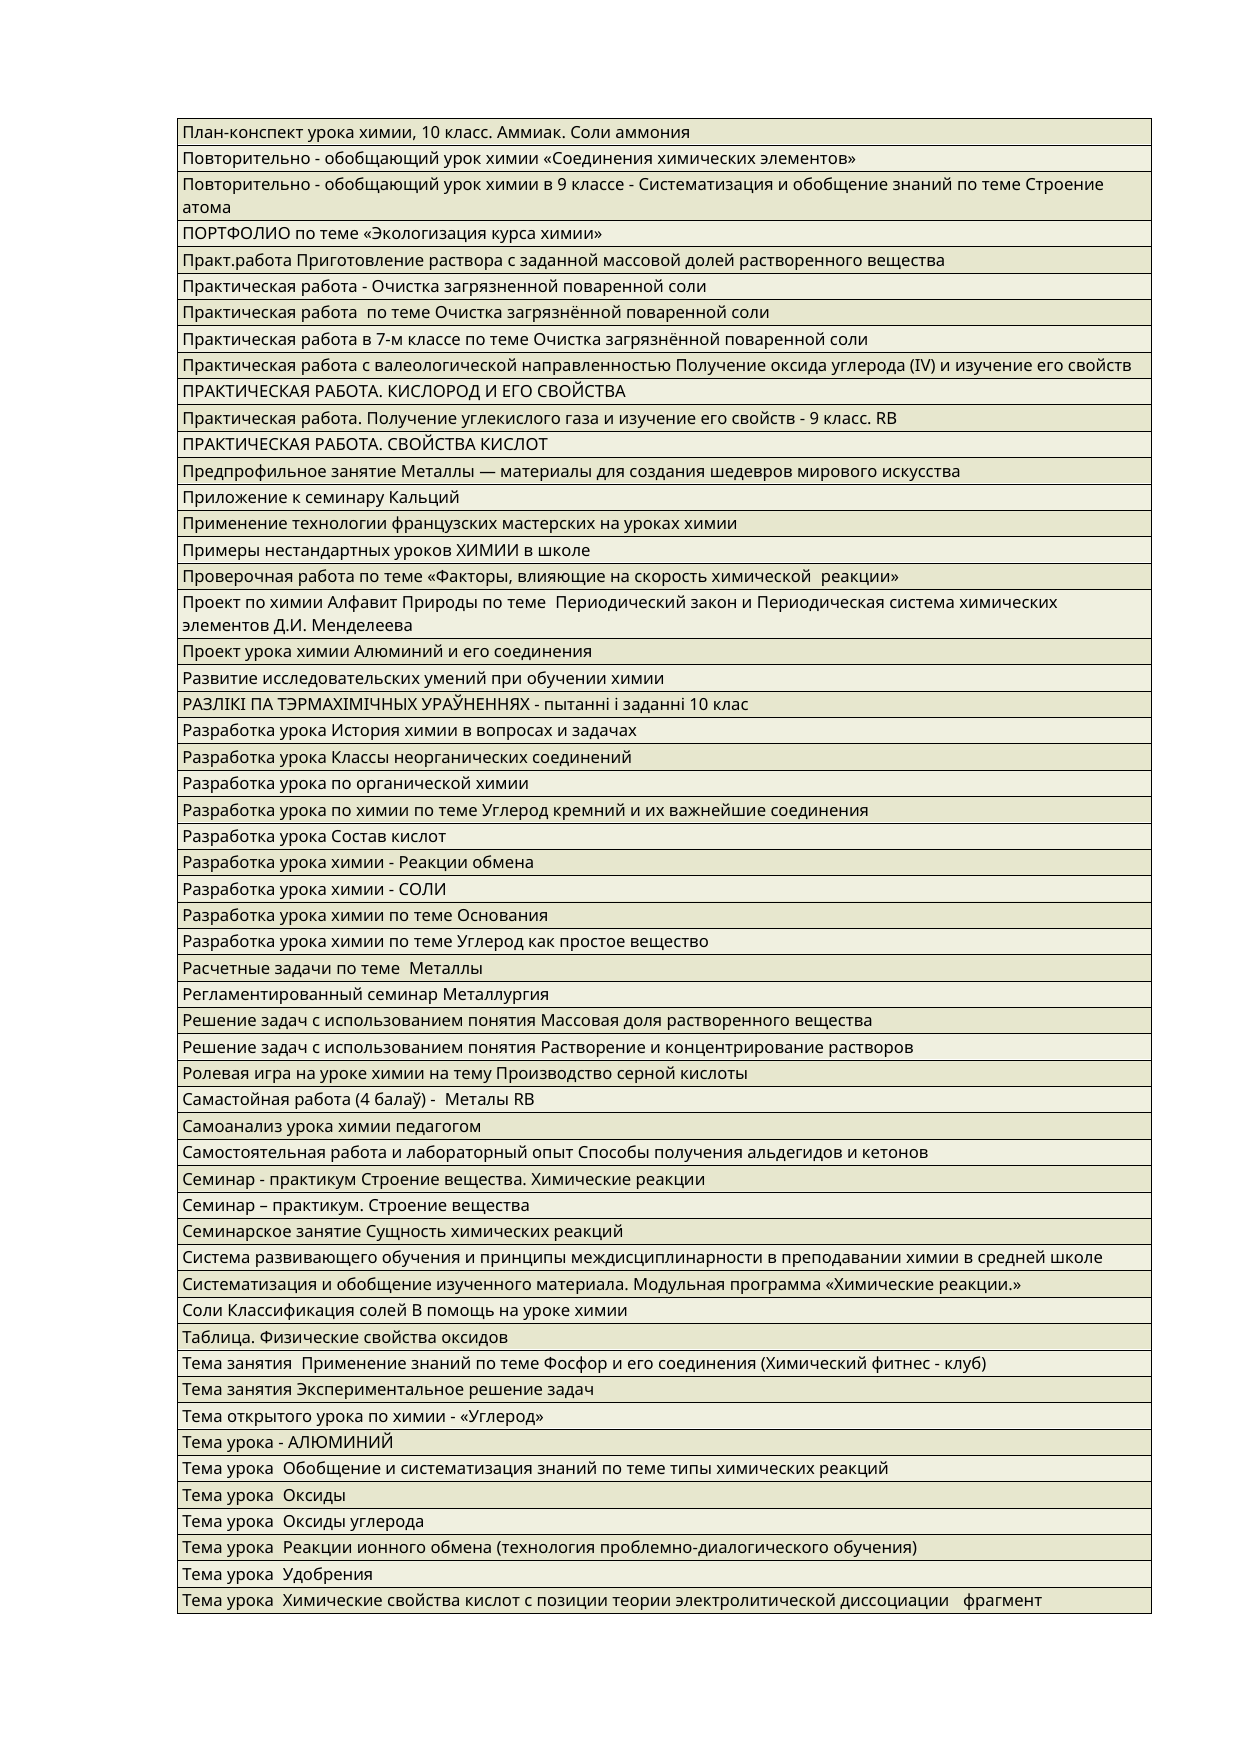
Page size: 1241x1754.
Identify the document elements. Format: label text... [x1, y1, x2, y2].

table_cell Самостоятельная работа и лабораторный опыт Способы получения альдегидов и кетонов [178, 1140, 1151, 1165]
table_cell Соли Классификация солей В помощь на уроке химии [178, 1298, 1151, 1323]
table_cell Предпрофильное занятие Металлы — материалы для создания шедевров мирового искусства [178, 458, 1151, 483]
table_cell Таблица. Физические свойства оксидов [178, 1324, 1151, 1349]
table_cell Разработка урока по химии по теме Углерод кремний и их важнейшие соединения [178, 797, 1151, 822]
table_cell ПРАКТИЧЕСКАЯ РАБОТА. СВОЙСТВА КИСЛОТ [178, 432, 1151, 457]
table_cell Практическая работа с валеологической направленностью Получение оксида углерода (IV) и изучение его свойств [178, 353, 1151, 378]
table_cell Тема урока Реакции ионного обмена (технология проблемно-диалогического обучения) [178, 1535, 1151, 1560]
table_cell Тема урока Оксиды [178, 1482, 1151, 1508]
table_cell Практическая работа по теме Очистка загрязнённой поваренной соли [178, 300, 1151, 325]
table_cell Система развивающего обучения и принципы междисциплинарности в преподавании химии в средней школе [178, 1245, 1151, 1270]
table_cell Расчетные задачи по теме Металлы [178, 955, 1151, 981]
table_cell ПРАКТИЧЕСКАЯ РАБОТА. КИСЛОРОД И ЕГО СВОЙСТВА [178, 379, 1151, 404]
table_cell Практ.работа Приготовление раствора с заданной массовой долей растворенного вещества [178, 247, 1151, 273]
table_cell Проверочная работа по теме «Факторы, влияющие на скорость химической реакции» [178, 564, 1151, 589]
table_cell Приложение к семинару Кальций [178, 485, 1151, 510]
table_cell Примеры нестандартных уроков ХИМИИ в школе [178, 537, 1151, 562]
table_cell Тема урока Химические свойства кислот с позиции теории электролитической диссоциации фрагмент [178, 1588, 1151, 1613]
table_cell Разработка урока Классы неорганических соединений [178, 744, 1151, 770]
table_cell Ролевая игра на уроке химии на тему Производство серной кислоты [178, 1061, 1151, 1086]
table_cell Применение технологии французских мастерских на уроках химии [178, 511, 1151, 536]
table_cell Разработка урока химии по теме Основания [178, 903, 1151, 928]
table_cell Развитие исследовательских умений при обучении химии [178, 665, 1151, 691]
table_cell Разработка урока Состав кислот [178, 824, 1151, 849]
table_cell Решение задач с использованием понятия Массовая доля растворенного вещества [178, 1008, 1151, 1033]
table_cell Тема урока Удобрения [178, 1561, 1151, 1587]
table_cell Тема занятия Применение знаний по теме Фосфор и его соединения (Химический фитнес - клуб) [178, 1351, 1151, 1376]
table_cell Практическая работа в 7-м классе по теме Очистка загрязнённой поваренной соли [178, 326, 1151, 352]
table_cell Тема урока Оксиды углерода [178, 1509, 1151, 1534]
table_cell Практическая работа. Получение углекислого газа и изучение его свойств - 9 класс. RB [178, 405, 1151, 431]
table_cell Решение задач с использованием понятия Растворение и концентрирование растворов [178, 1034, 1151, 1059]
table_cell Тема урока Обобщение и систематизация знаний по теме типы химических реакций [178, 1456, 1151, 1481]
table_cell Семинарское занятие Сущность химических реакций [178, 1219, 1151, 1244]
table_cell Разработка урока История химии в вопросах и задачах [178, 718, 1151, 743]
table_cell Повторительно - обобщающий урок химии «Соединения химических элементов» [178, 146, 1151, 171]
table_cell План-конспект урока химии, 10 класс. Аммиак. Соли аммония [178, 119, 1151, 144]
table_cell Практическая работа - Очистка загрязненной поваренной соли [178, 274, 1151, 299]
table_cell Систематизация и обобщение изученного материала. Модульная программа «Химические реакции.» [178, 1271, 1151, 1297]
table_cell Тема урока - АЛЮМИНИЙ [178, 1430, 1151, 1455]
table_cell Самастойная работа (4 балаў) - Металы RB [178, 1087, 1151, 1112]
table_cell Разработка урока химии - Реакции обмена [178, 850, 1151, 875]
table_cell Регламентированный семинар Металлургия [178, 982, 1151, 1007]
table_cell Самоанализ урока химии педагогом [178, 1113, 1151, 1139]
table_cell РАЗЛІКІ ПА ТЭРМАХІМІЧНЫХ УРАЎНЕННЯХ - пытанні і заданні 10 клас [178, 692, 1151, 717]
table_cell Повторительно - обобщающий урок химии в 9 классе - Систематизация и обобщение знаний по теме Строение атома [178, 172, 1151, 220]
table_cell ПОРТФОЛИО по теме «Экологизация курса химии» [178, 221, 1151, 246]
table_cell Разработка урока химии - СОЛИ [178, 876, 1151, 901]
table_cell Семинар – практикум. Строение вещества [178, 1193, 1151, 1218]
table_cell Семинар - практикум Строение вещества. Химические реакции [178, 1166, 1151, 1191]
table_cell Тема занятия Экспериментальное решение задач [178, 1377, 1151, 1402]
table_cell Разработка урока химии по теме Углерод как простое вещество [178, 929, 1151, 954]
table_cell Проект по химии Алфавит Природы по теме Периодический закон и Периодическая система химических элементов Д.И. Менделеева [178, 590, 1151, 638]
table_cell Разработка урока по органической химии [178, 771, 1151, 796]
table_cell Тема открытого урока по химии - «Углерод» [178, 1403, 1151, 1428]
table_cell Проект урока химии Алюминий и его соединения [178, 639, 1151, 664]
